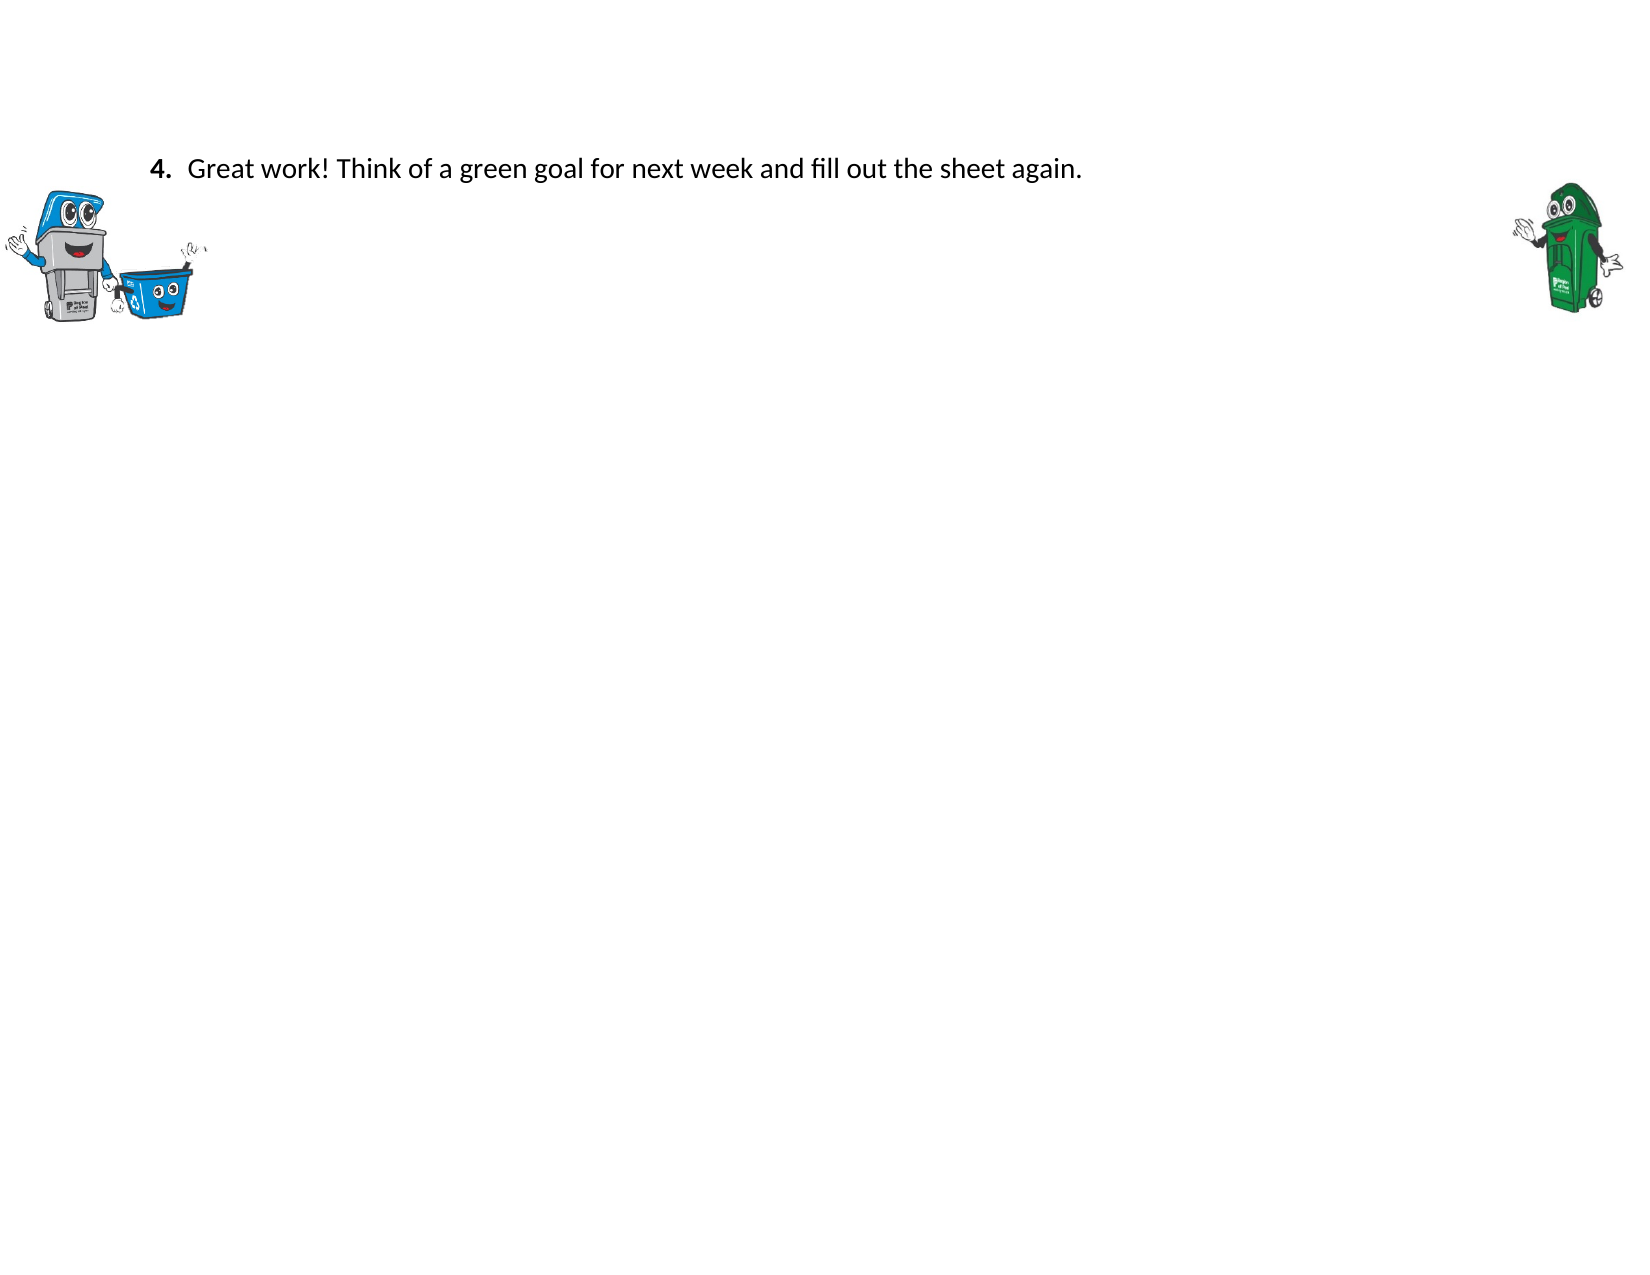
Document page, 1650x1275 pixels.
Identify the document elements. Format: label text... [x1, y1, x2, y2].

picture [1504, 168, 1638, 326]
list Great work! Think of a green goal for next week and fill out the sheet again. [150, 150, 1500, 186]
picture [1, 186, 218, 336]
